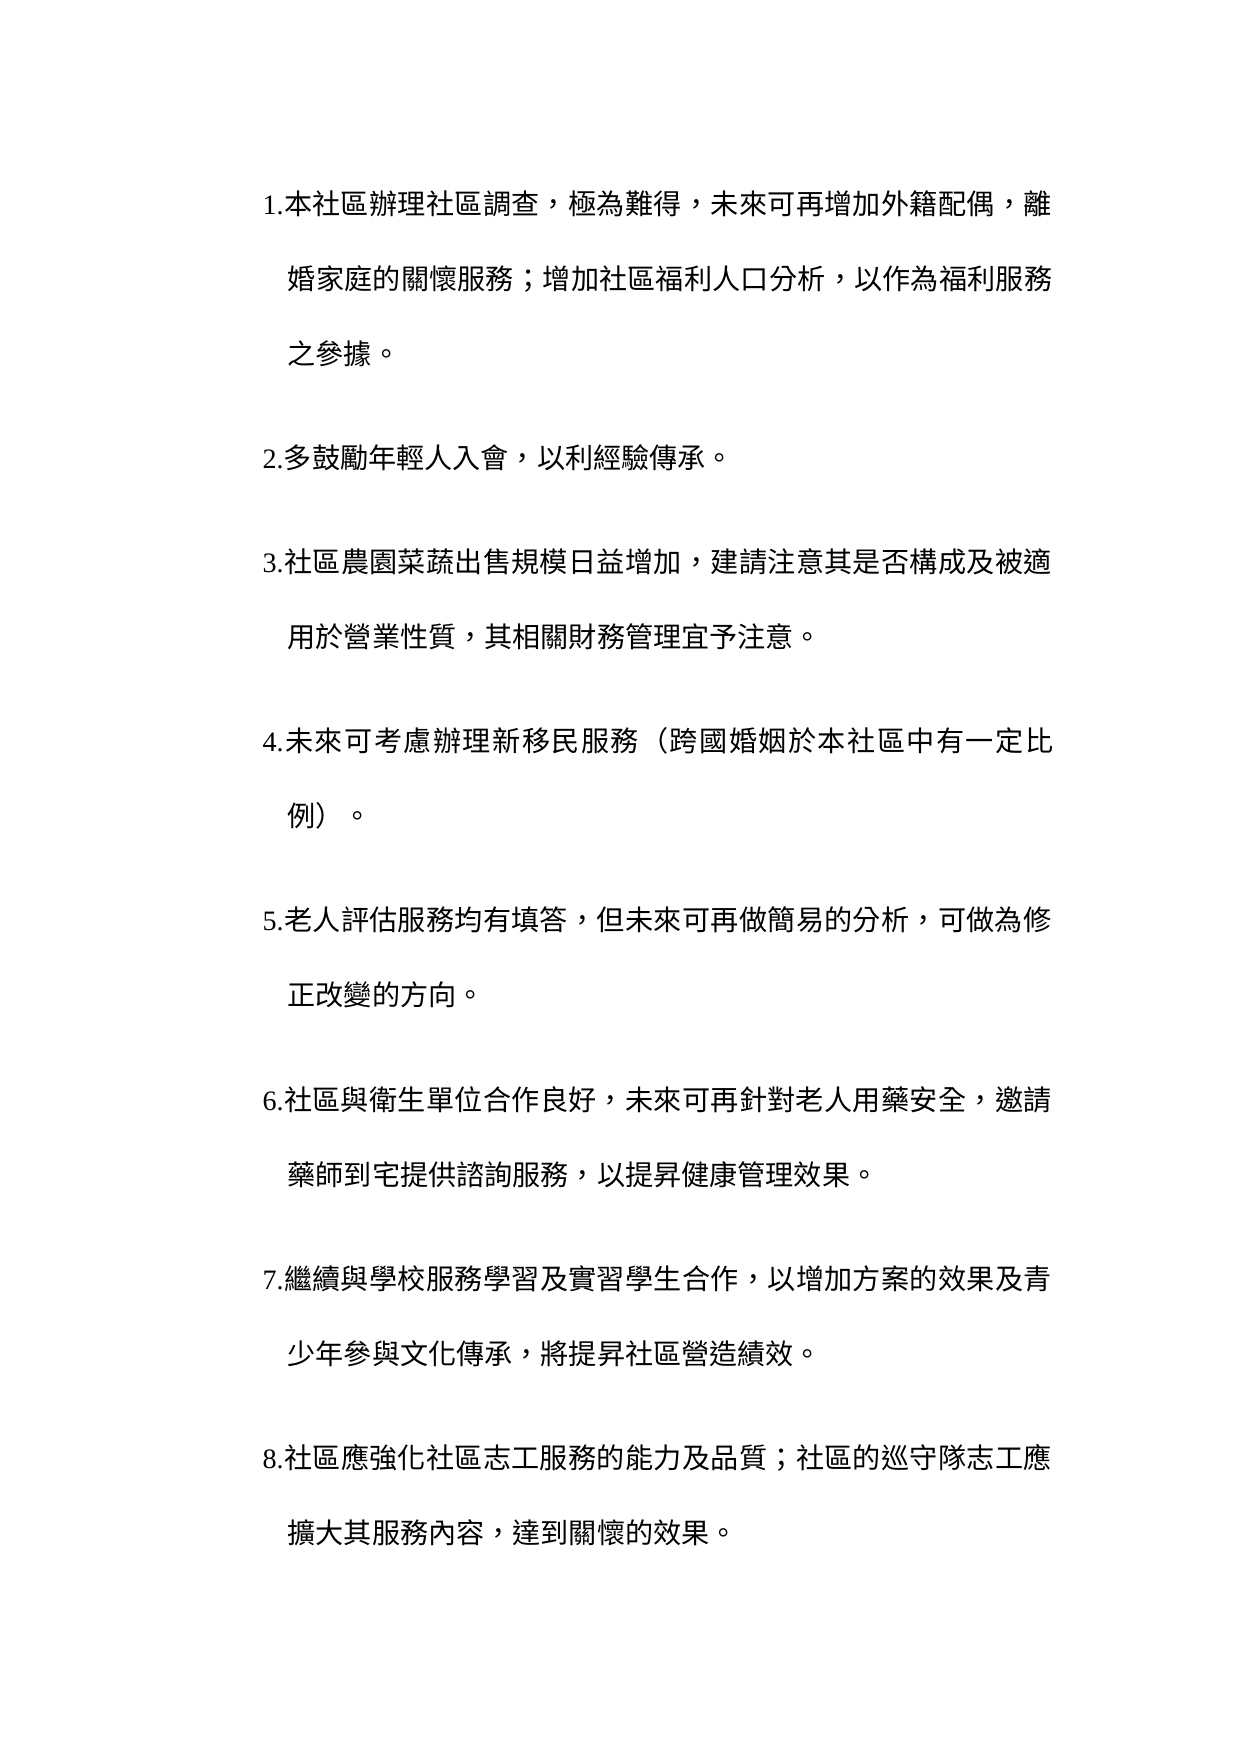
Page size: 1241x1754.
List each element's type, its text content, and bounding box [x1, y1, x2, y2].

text 4.未來可考慮辦理新移民服務（跨國婚姻於本社區中有一定比例）。 [262, 702, 1053, 852]
text 2.多鼓勵年輕人入會，以利經驗傳承。 [187, 419, 1053, 494]
text 8.社區應強化社區志工服務的能力及品質；社區的巡守隊志工應擴大其服務內容，達到關懷的效果。 [262, 1419, 1053, 1569]
text 1.本社區辦理社區調查，極為難得，未來可再增加外籍配偶，離婚家庭的關懷服務；增加社區福利人口分析，以作為福利服務之參據。 [262, 164, 1053, 389]
text 5.老人評估服務均有填答，但未來可再做簡易的分析，可做為修正改變的方向。 [262, 881, 1053, 1031]
text 7.繼續與學校服務學習及實習學生合作，以增加方案的效果及青少年參與文化傳承，將提昇社區營造績效。 [262, 1239, 1053, 1389]
text 6.社區與衛生單位合作良好，未來可再針對老人用藥安全，邀請藥師到宅提供諮詢服務，以提昇健康管理效果。 [262, 1060, 1053, 1210]
text 3.社區農園菜蔬出售規模日益增加，建請注意其是否構成及被適用於營業性質，其相關財務管理宜予注意。 [262, 523, 1053, 673]
